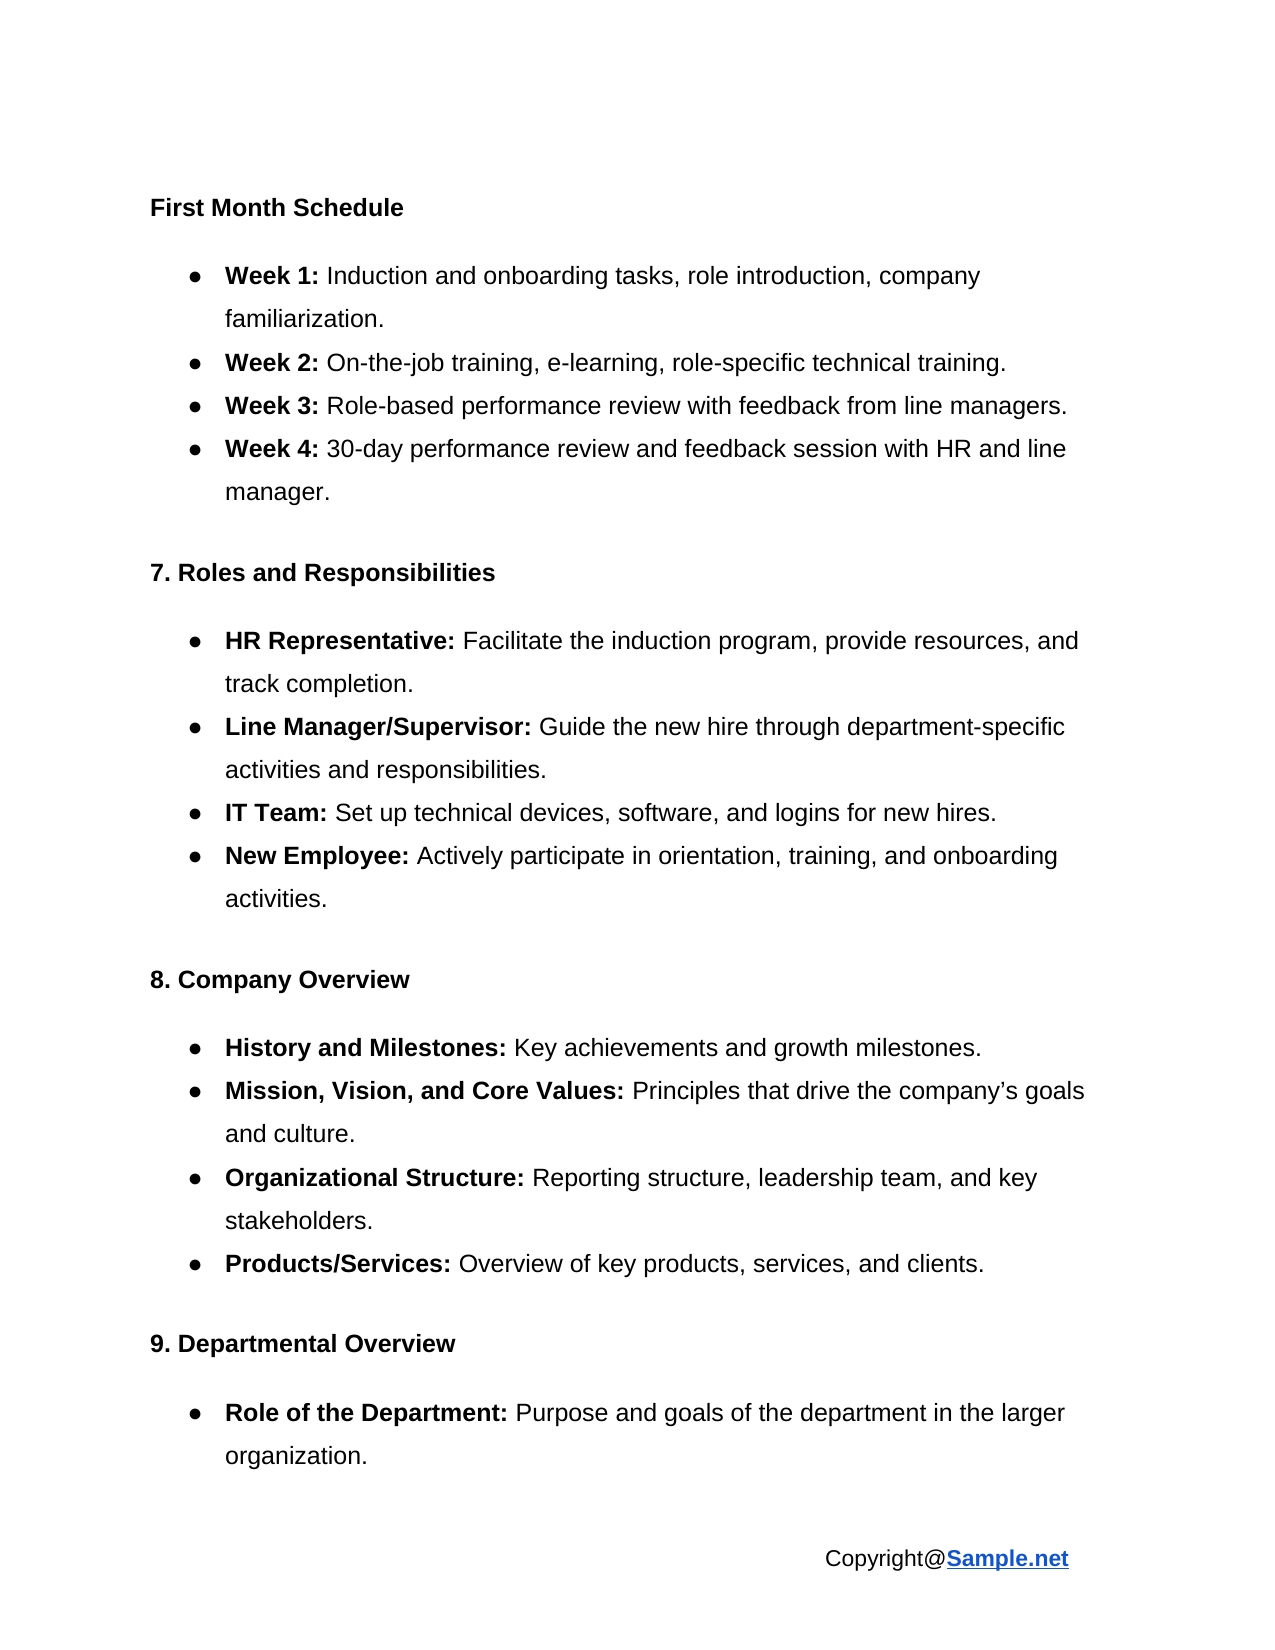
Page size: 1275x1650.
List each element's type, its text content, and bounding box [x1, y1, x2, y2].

list HR Representative: Facilitate the induction program, provide resources, and track completion. [187, 626, 1125, 697]
subtitle 7. Roles and Responsibilities [150, 557, 1125, 586]
list Mission, Vision, and Core Values: Principles that drive the company’s goals and culture. [187, 1076, 1125, 1148]
list Week 3: Role-based performance review with feedback from line managers. [187, 391, 1125, 419]
list Products/Services: Overview of key products, services, and clients. [187, 1249, 1125, 1277]
list Role of the Department: Purpose and goals of the department in the larger organization. [187, 1397, 1125, 1469]
list IT Team: Set up technical devices, software, and logins for new hires. [187, 798, 1125, 827]
list Week 4: 30-day performance review and feedback session with HR and line manager. [187, 434, 1125, 506]
text First Month Schedule [150, 193, 1125, 222]
subtitle 9. Departmental Overview [150, 1329, 1125, 1358]
list Organizational Structure: Reporting structure, leadership team, and key stakeholders. [187, 1162, 1125, 1234]
list Week 1: Induction and onboarding tasks, role introduction, company familiarization. [187, 261, 1125, 333]
list Week 2: On-the-job training, e-learning, role-specific technical training. [187, 347, 1125, 376]
list New Employee: Actively participate in orientation, training, and onboarding activities. [187, 841, 1125, 913]
list History and Milestones: Key achievements and growth milestones. [187, 1033, 1125, 1062]
subtitle 8. Company Overview [150, 965, 1125, 994]
list Line Manager/Supervisor: Guide the new hire through department-specific activities and responsibilities. [187, 712, 1125, 784]
